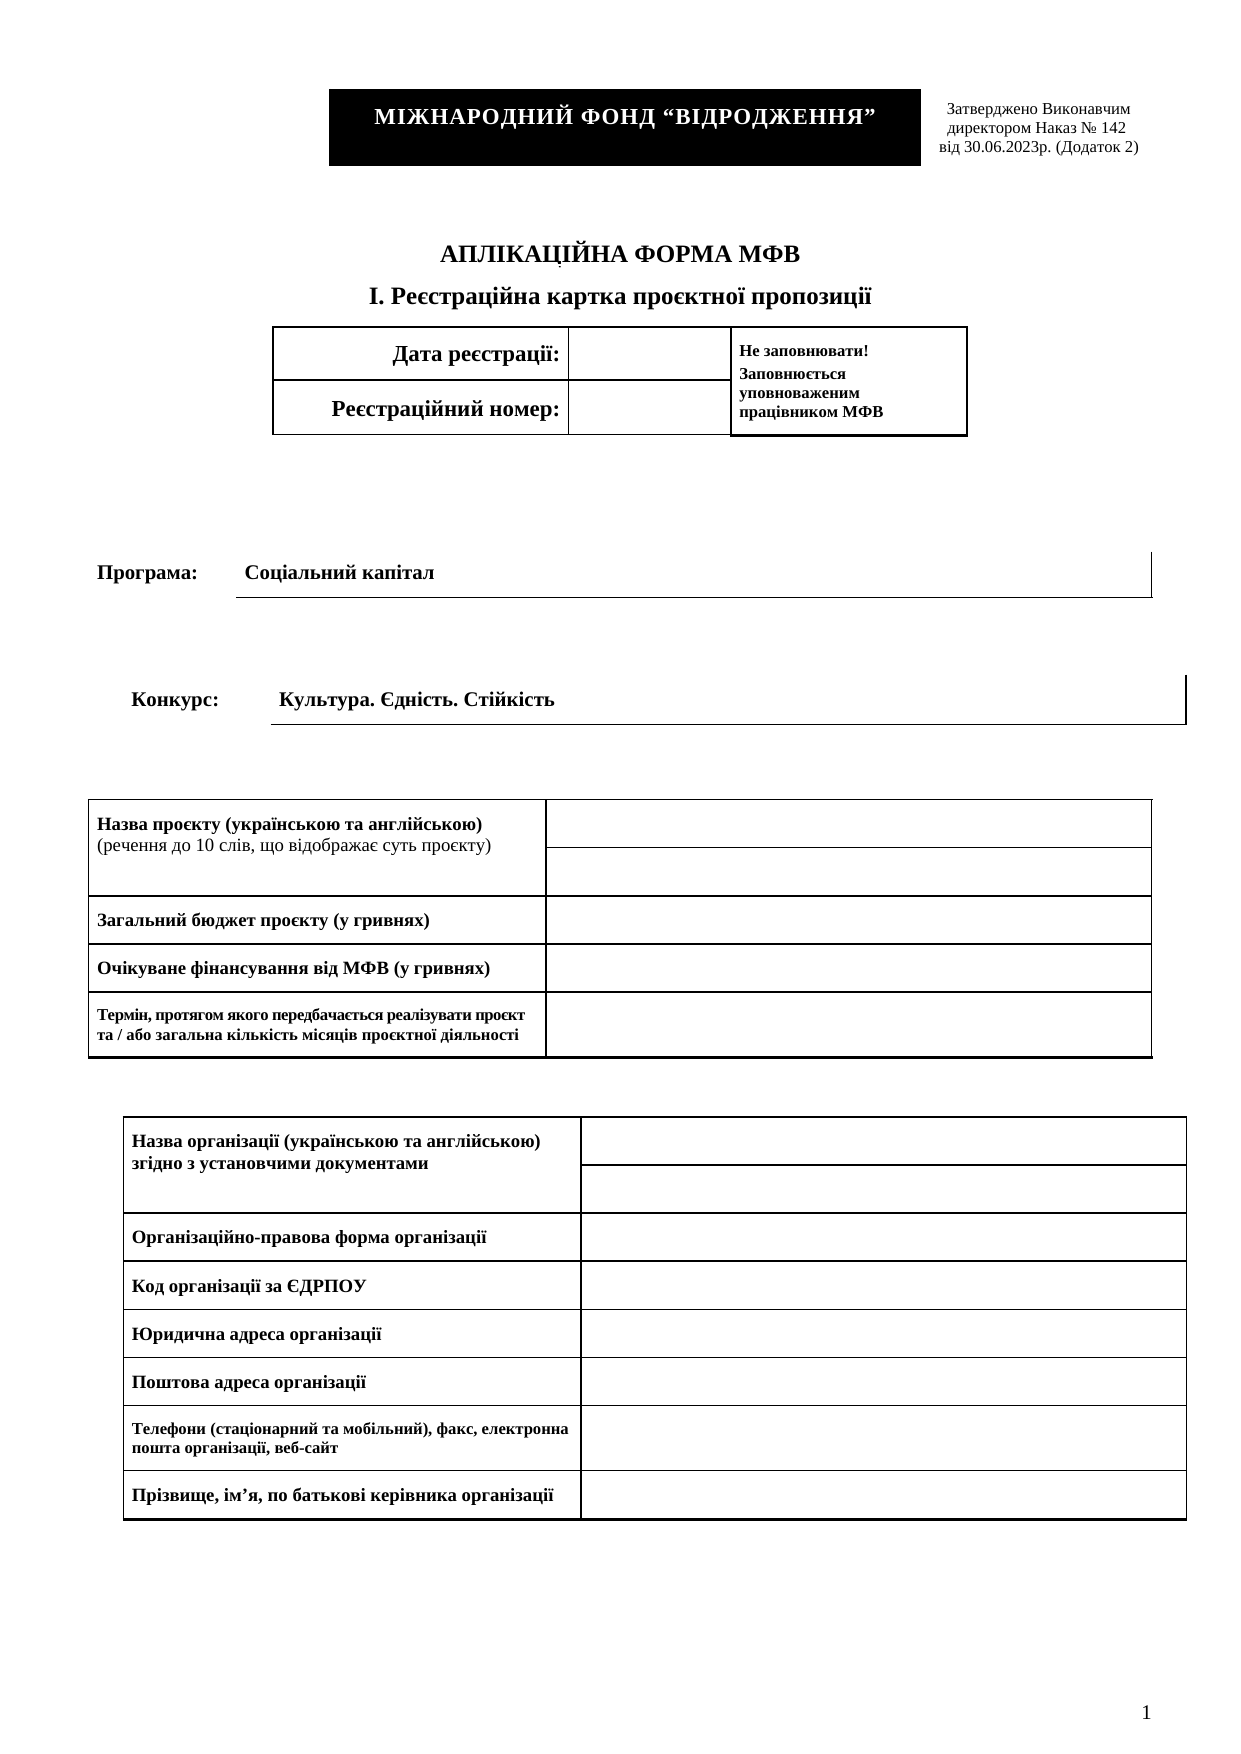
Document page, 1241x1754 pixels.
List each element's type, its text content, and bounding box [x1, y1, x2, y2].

table_cell Загальний бюджет проєкту (у гривнях) [89, 897, 545, 943]
table_cell [582, 1471, 1186, 1518]
table_header [569, 328, 730, 379]
table_cell Очікуване фінансування від МФВ (у гривнях) [89, 945, 545, 991]
table_header Культура. Єдність. Стійкість [271, 675, 1185, 723]
table_cell [547, 848, 1151, 895]
table_cell Телефони (стаціонарний та мобільний), факс, електронна пошта організації, веб-сайт [124, 1406, 580, 1470]
table_cell [547, 945, 1151, 991]
table_cell Термін, протягом якого передбачається реалізувати проєкт та / або загальна кількість місяців проєктної діяльності [89, 993, 545, 1056]
table_cell Реєстраційний номер: [274, 381, 568, 434]
table_header МІЖНАРОДНИЙ ФОНД “ВІДРОДЖЕННЯ” [331, 90, 920, 164]
table_header Конкурс: [123, 675, 271, 723]
table_header Не заповнювати! Заповнюється уповноваженим працівником МФВ [732, 328, 966, 434]
table_cell [582, 1310, 1186, 1357]
table_cell [582, 1406, 1186, 1470]
table_cell [582, 1214, 1186, 1260]
table_header Затверджено Виконавчим директором Наказ № 142 від 30.06.2023р. (Додаток 2) [921, 89, 1157, 164]
table_cell [582, 1358, 1186, 1405]
table_cell [547, 993, 1151, 1056]
table_header Програма: [89, 552, 236, 597]
table_cell Код організації за ЄДРПОУ [124, 1262, 580, 1308]
table_header [547, 800, 1151, 847]
text АПЛІКАЦІЙНА ФОРМА МФВ [89, 239, 1152, 268]
table_cell Організаційно-правова форма організації [124, 1214, 580, 1260]
table_cell Поштова адреса організації [124, 1358, 580, 1405]
table_cell [569, 381, 730, 434]
table_header Дата реєстрації: [274, 328, 568, 379]
table_cell Прізвище, ім’я, по батькові керівника організації [124, 1471, 580, 1518]
table_cell Юридична адреса організації [124, 1310, 580, 1357]
table_cell [582, 1166, 1186, 1212]
table_header Назва організації (українською та англійською) згідно з установчими документами [124, 1118, 580, 1212]
table_header [582, 1118, 1186, 1164]
table_header Назва проєкту (українською та англійською) (речення до 10 слів, що відображає суть проєкту) [89, 800, 545, 895]
text І. Реєстраційна картка проєктної пропозиції [89, 281, 1152, 309]
table_cell [547, 897, 1151, 943]
table_cell [582, 1262, 1186, 1308]
table_header Соціальний капітал [236, 552, 1151, 597]
